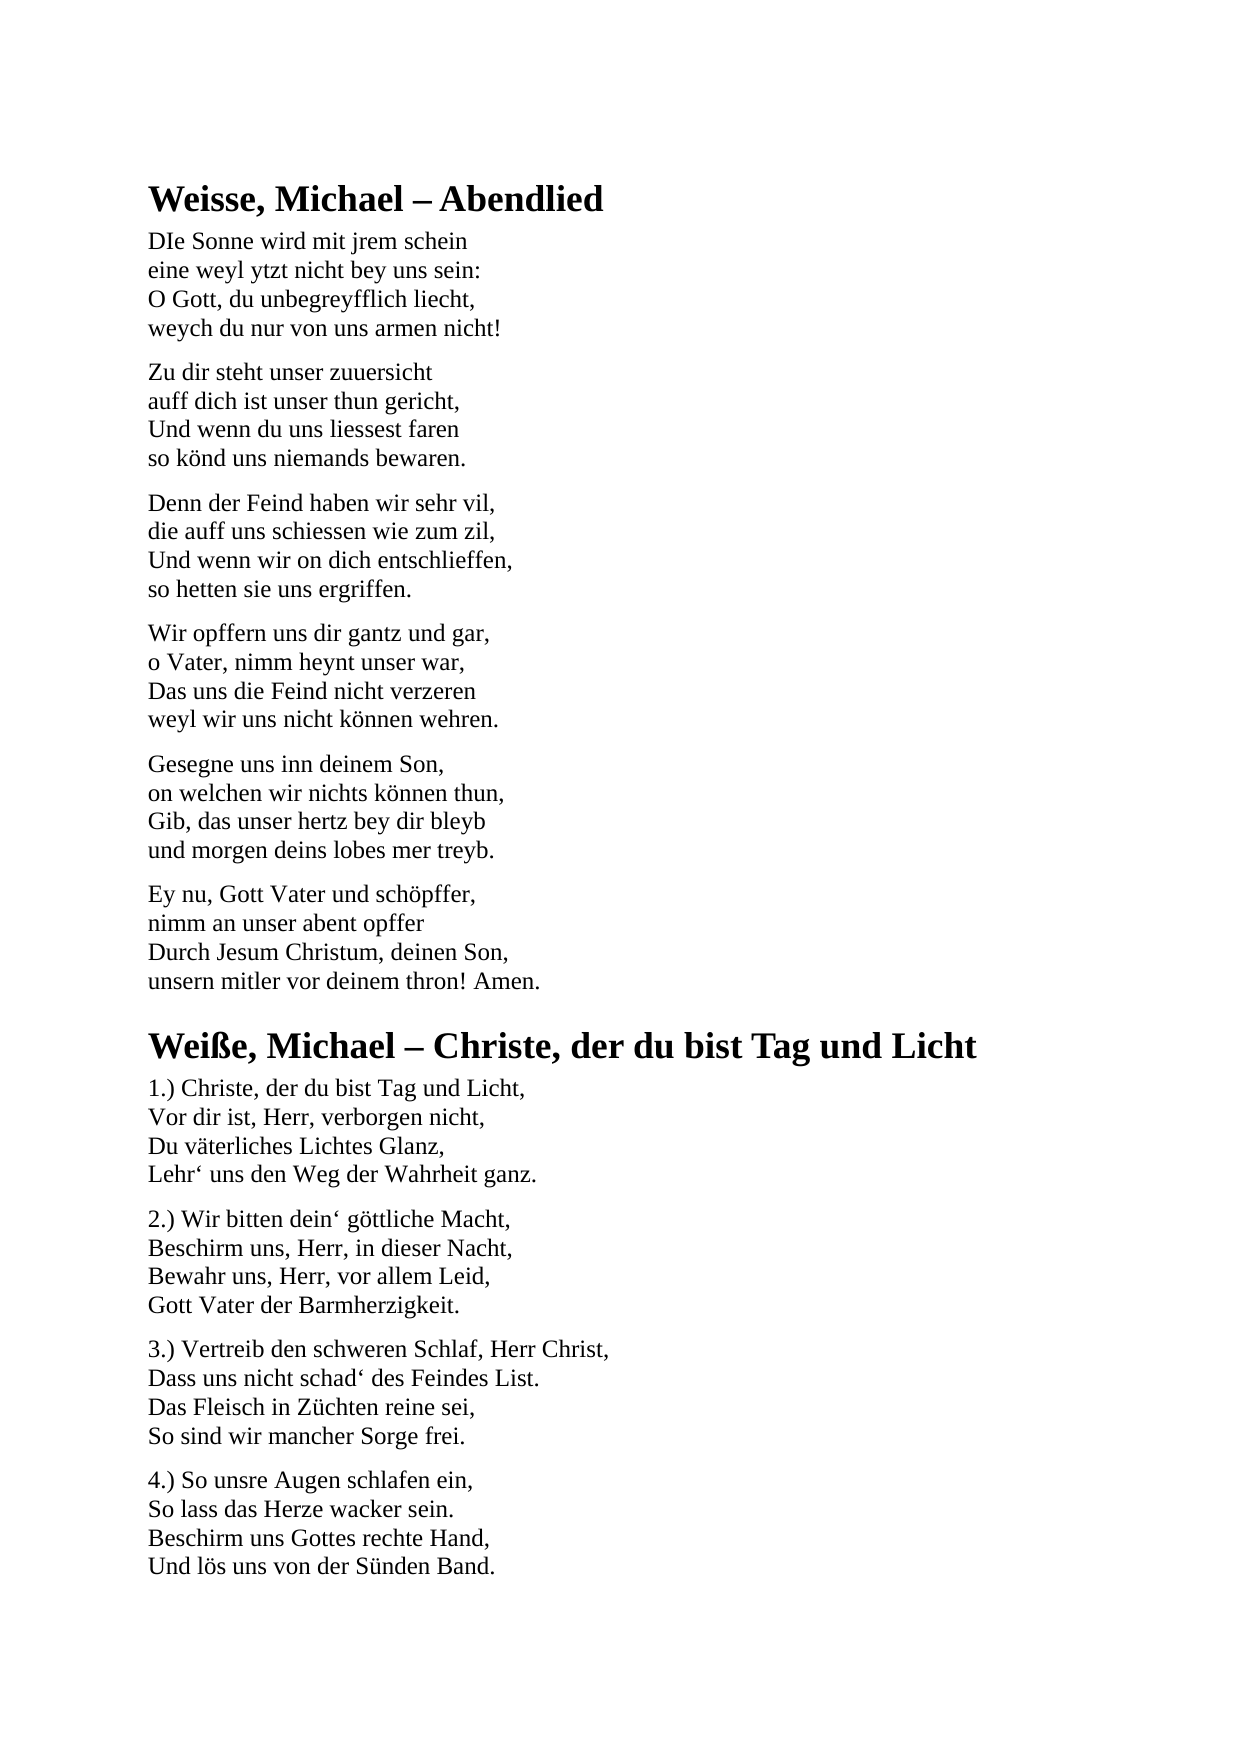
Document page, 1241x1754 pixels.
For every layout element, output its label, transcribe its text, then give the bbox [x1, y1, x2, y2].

text 2.) Wir bitten dein‘ göttliche Macht, Beschirm uns, Herr, in dieser Nacht, Bewahr uns, Herr, vor allem Leid, Gott Vater der Barmherzigkeit. [148, 1204, 1093, 1319]
text Zu dir steht unser zuuersicht auff dich ist unser thun gericht, Und wenn du uns liessest faren so könd uns niemands bewaren. [148, 357, 1093, 472]
subtitle Weiße, Michael – Christe, der du bist Tag und Licht [148, 1024, 1093, 1067]
text Denn der Feind haben wir sehr vil, die auff uns schiessen wie zum zil, Und wenn wir on dich entschlieffen, so hetten sie uns ergriffen. [148, 488, 1093, 603]
text 3.) Vertreib den schweren Schlaf, Herr Christ, Dass uns nicht schad‘ des Feindes List. Das Fleisch in Züchten reine sei, So sind wir mancher Sorge frei. [148, 1334, 1093, 1449]
subtitle Weisse, Michael – Abendlied [148, 177, 1093, 220]
text 4.) So unsre Augen schlafen ein, So lass das Herze wacker sein. Beschirm uns Gottes rechte Hand, Und lös uns von der Sünden Band. [148, 1465, 1093, 1580]
text DIe Sonne wird mit jrem schein eine weyl ytzt nicht bey uns sein: O Gott, du unbegreyfflich liecht, weych du nur von uns armen nicht! [148, 226, 1093, 341]
text Gesegne uns inn deinem Son, on welchen wir nichts können thun, Gib, das unser hertz bey dir bleyb und morgen deins lobes mer treyb. [148, 749, 1093, 864]
text 1.) Christe, der du bist Tag und Licht, Vor dir ist, Herr, verborgen nicht, Du väterliches Lichtes Glanz, Lehr‘ uns den Weg der Wahrheit ganz. [148, 1073, 1093, 1188]
text Ey nu, Gott Vater und schöpffer, nimm an unser abent opffer Durch Jesum Christum, deinen Son, unsern mitler vor deinem thron! Amen. [148, 879, 1093, 994]
text Wir opffern uns dir gantz und gar, o Vater, nimm heynt unser war, Das uns die Feind nicht verzeren weyl wir uns nicht können wehren. [148, 618, 1093, 733]
